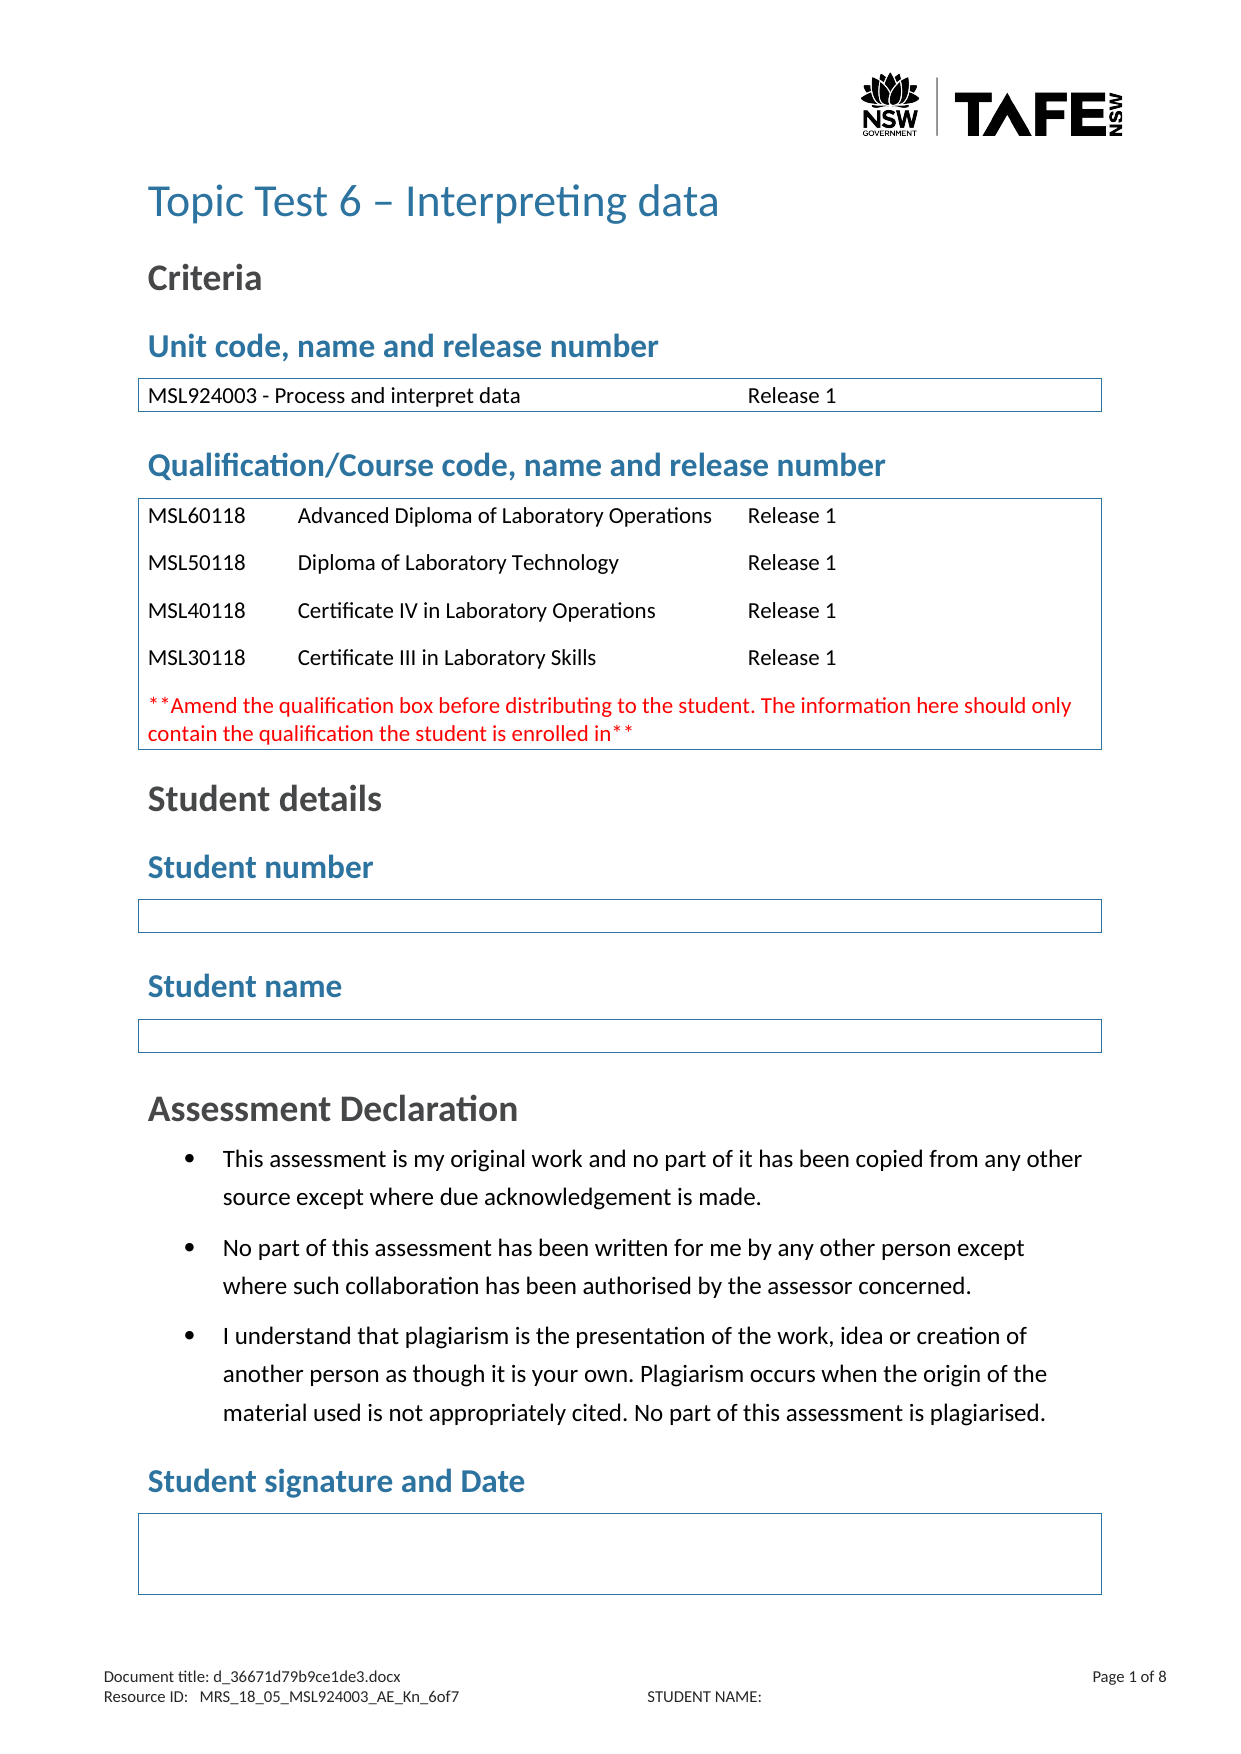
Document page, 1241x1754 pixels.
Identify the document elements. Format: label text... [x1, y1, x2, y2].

text MSL40118 Certificate IV in Laboratory Operations Release 1 [139, 593, 1101, 624]
picture [861, 71, 1123, 137]
subtitle Student details [148, 775, 1092, 821]
subtitle Criteria [148, 254, 1092, 300]
text MSL50118 Diploma of Laboratory Technology Release 1 [139, 545, 1101, 576]
subtitle Qualification/Course code, name and release number [148, 444, 1092, 485]
subtitle Assessment Declaration [148, 1085, 1092, 1131]
subtitle Student name [148, 965, 1092, 1006]
list This assessment is my original work and no part of it has been copied from any other source except where due acknowledgement is made. [185, 1143, 1092, 1212]
text MSL924003 - Process and interpret data Release 1 [139, 379, 1101, 411]
list No part of this assessment has been written for me by any other person except where such collaboration has been authorised by the assessor concerned. [185, 1232, 1092, 1300]
subtitle Unit code, name and release number [148, 325, 1092, 366]
subtitle Student signature and Date [148, 1460, 1092, 1501]
text **Amend the qualification box before distributing to the student. The information here should only contain the qualification the student is enrolled in** [139, 688, 1101, 749]
subtitle Student number [148, 846, 1092, 886]
subtitle Topic Test 6 – Interpreting data [148, 167, 1092, 229]
list I understand that plagiarism is the presentation of the work, idea or creation of another person as though it is your own. Plagiarism occurs when the origin of the material used is not appropriately cited. No part of this assessment is plagiarised. [185, 1321, 1092, 1427]
text MSL60118 Advanced Diploma of Laboratory Operations Release 1 [139, 499, 1101, 529]
text MSL30118 Certificate III in Laboratory Skills Release 1 [139, 640, 1101, 671]
